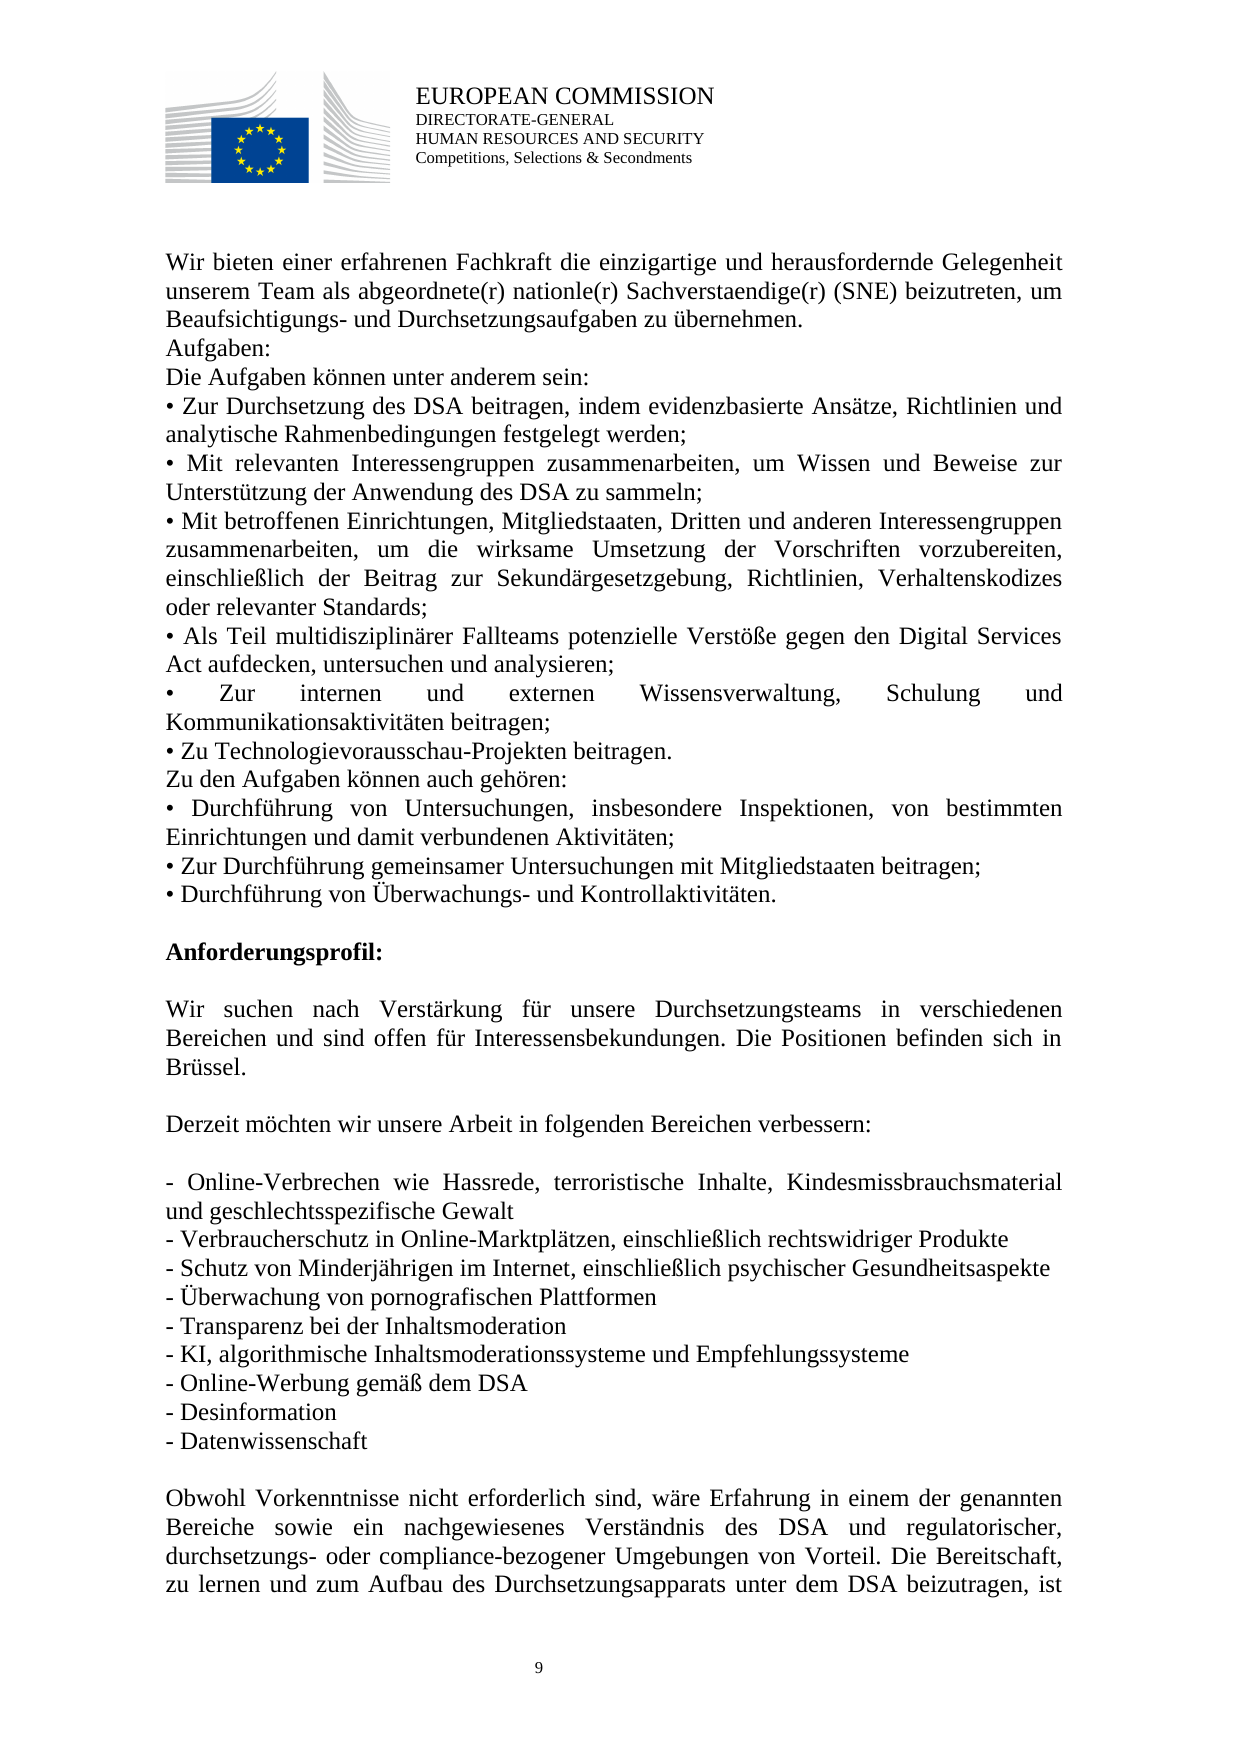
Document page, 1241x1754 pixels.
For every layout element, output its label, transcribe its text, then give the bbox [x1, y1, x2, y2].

text Aufgaben: [165, 333, 1063, 362]
text • Durchführung von Untersuchungen, insbesondere Inspektionen, von bestimmten Einrichtungen und damit verbundenen Aktivitäten; [165, 793, 1063, 851]
text - Transparenz bei der Inhaltsmoderation [165, 1311, 1063, 1339]
text Wir suchen nach Verstärkung für unsere Durchsetzungsteams in verschiedenen Bereichen und sind offen für Interessensbekundungen. Die Positionen befinden sich in Brüssel. [165, 994, 1063, 1081]
text - Desinformation [165, 1397, 1063, 1426]
text - Online-Verbrechen wie Hassrede, terroristische Inhalte, Kindesmissbrauchsmaterial und geschlechtsspezifische Gewalt [165, 1167, 1063, 1224]
text - KI, algorithmische Inhaltsmoderationssysteme und Empfehlungssysteme [165, 1339, 1063, 1368]
text Derzeit möchten wir unsere Arbeit in folgenden Bereichen verbessern: [165, 1109, 1063, 1138]
text Wir bieten einer erfahrenen Fachkraft die einzigartige und herausfordernde Gelegenheit unserem Team als abgeordnete(r) nationle(r) Sachverstaendige(r) (SNE) beizutreten, um Beaufsichtigungs- und Durchsetzungsaufgaben zu übernehmen. [165, 247, 1063, 333]
text • Mit betroffenen Einrichtungen, Mitgliedstaaten, Dritten und anderen Interessengruppen zusammenarbeiten, um die wirksame Umsetzung der Vorschriften vorzubereiten, einschließlich der Beitrag zur Sekundärgesetzgebung, Richtlinien, Verhaltenskodizes oder relevanter Standards; [165, 506, 1063, 621]
text • Mit relevanten Interessengruppen zusammenarbeiten, um Wissen und Beweise zur Unterstützung der Anwendung des DSA zu sammeln; [165, 448, 1063, 506]
text - Überwachung von pornografischen Plattformen [165, 1282, 1063, 1311]
text - Verbraucherschutz in Online-Marktplätzen, einschließlich rechtswidriger Produkte [165, 1224, 1063, 1253]
picture [165, 71, 391, 183]
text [165, 1483, 1063, 1598]
text • Durchführung von Überwachungs- und Kontrollaktivitäten. [165, 879, 1063, 908]
text • Als Teil multidisziplinärer Fallteams potenzielle Verstöße gegen den Digital Services Act aufdecken, untersuchen und analysieren; [165, 621, 1063, 678]
text - Datenwissenschaft [165, 1426, 1063, 1454]
text Zu den Aufgaben können auch gehören: [165, 764, 1063, 793]
text Die Aufgaben können unter anderem sein: [165, 362, 1063, 391]
text Anforderungsprofil: [165, 937, 1063, 966]
text - Schutz von Minderjährigen im Internet, einschließlich psychischer Gesundheitsaspekte [165, 1253, 1063, 1282]
text • Zur Durchführung gemeinsamer Untersuchungen mit Mitgliedstaaten beitragen; [165, 851, 1063, 879]
text • Zu Technologievorausschau-Projekten beitragen. [165, 736, 1063, 764]
text • Zur Durchsetzung des DSA beitragen, indem evidenzbasierte Ansätze, Richtlinien und analytische Rahmenbedingungen festgelegt werden; [165, 391, 1063, 448]
text • Zur internen und externen Wissensverwaltung, Schulung und Kommunikationsaktivitäten beitragen; [165, 678, 1063, 736]
text - Online-Werbung gemäß dem DSA [165, 1368, 1063, 1397]
